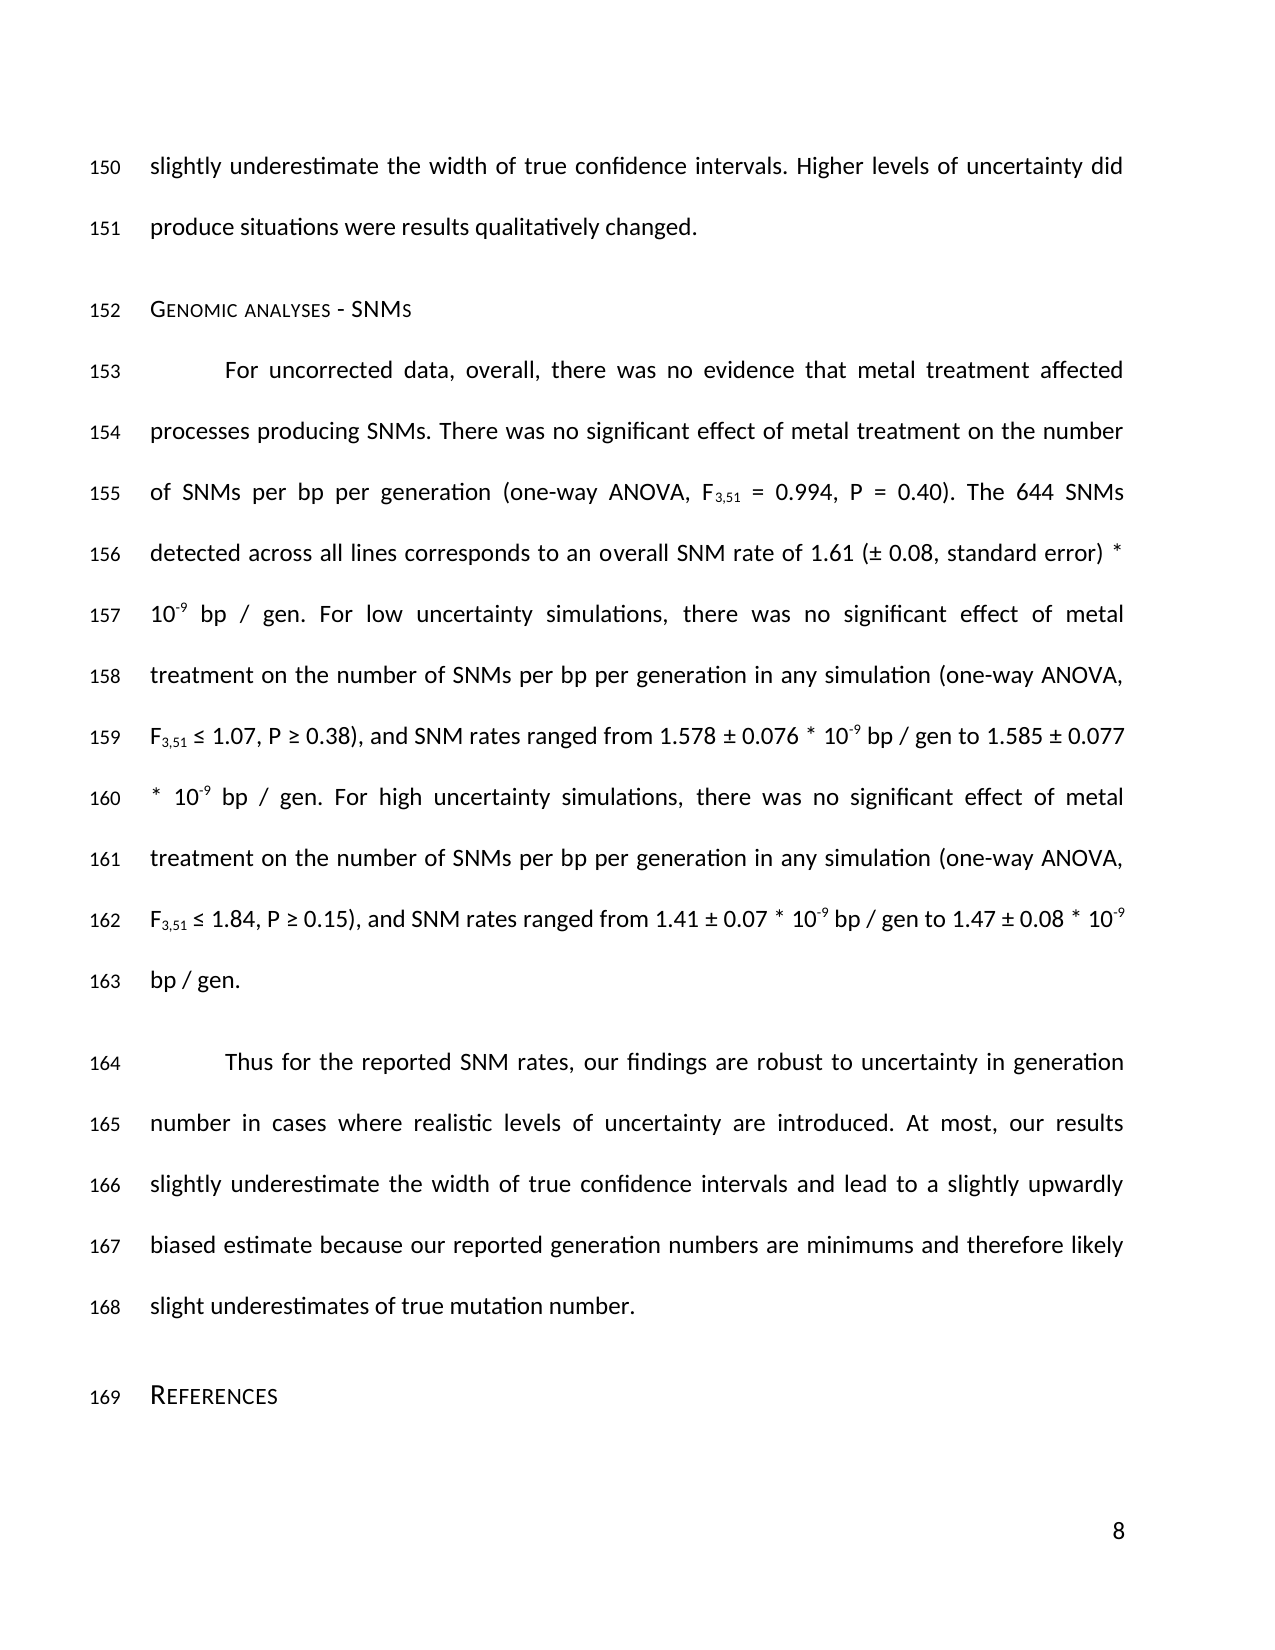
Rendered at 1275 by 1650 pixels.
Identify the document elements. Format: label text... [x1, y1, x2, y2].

text Thus for the reported SNM rates, our findings are robust to uncertainty in generation number in cases where realistic levels of uncertainty are introduced. At most, our results slightly underestimate the width of true confidence intervals and lead to a slightly upwardly biased estimate because our reported generation numbers are minimums and therefore likely slight underestimates of true mutation number. [150, 1046, 1125, 1321]
text For uncorrected data, overall, there was no evidence that metal treatment affected processes producing SNMs. There was no significant effect of metal treatment on the number of SNMs per bp per generation (one-way ANOVA, F3,51 = 0.994, P = 0.40). The 644 SNMs detected across all lines corresponds to an overall SNM rate of 1.61 (± 0.08, standard error) * 10-9 bp / gen. For low uncertainty simulations, there was no significant effect of metal treatment on the number of SNMs per bp per generation in any simulation (one-way ANOVA, F3,51 ≤ 1.07, P ≥ 0.38), and SNM rates ranged from 1.578 ± 0.076 * 10-9 bp / gen to 1.585 ± 0.077 * 10-9 bp / gen. For high uncertainty simulations, there was no significant effect of metal treatment on the number of SNMs per bp per generation in any simulation (one-way ANOVA, F3,51 ≤ 1.84, P ≥ 0.15), and SNM rates ranged from 1.41 ± 0.07 * 10-9 bp / gen to 1.47 ± 0.08 * 10-9 bp / gen. [150, 354, 1125, 995]
subtitle Genomic analyses - SNMs [150, 293, 1125, 323]
subtitle References [150, 1376, 1125, 1412]
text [150, 150, 1125, 242]
